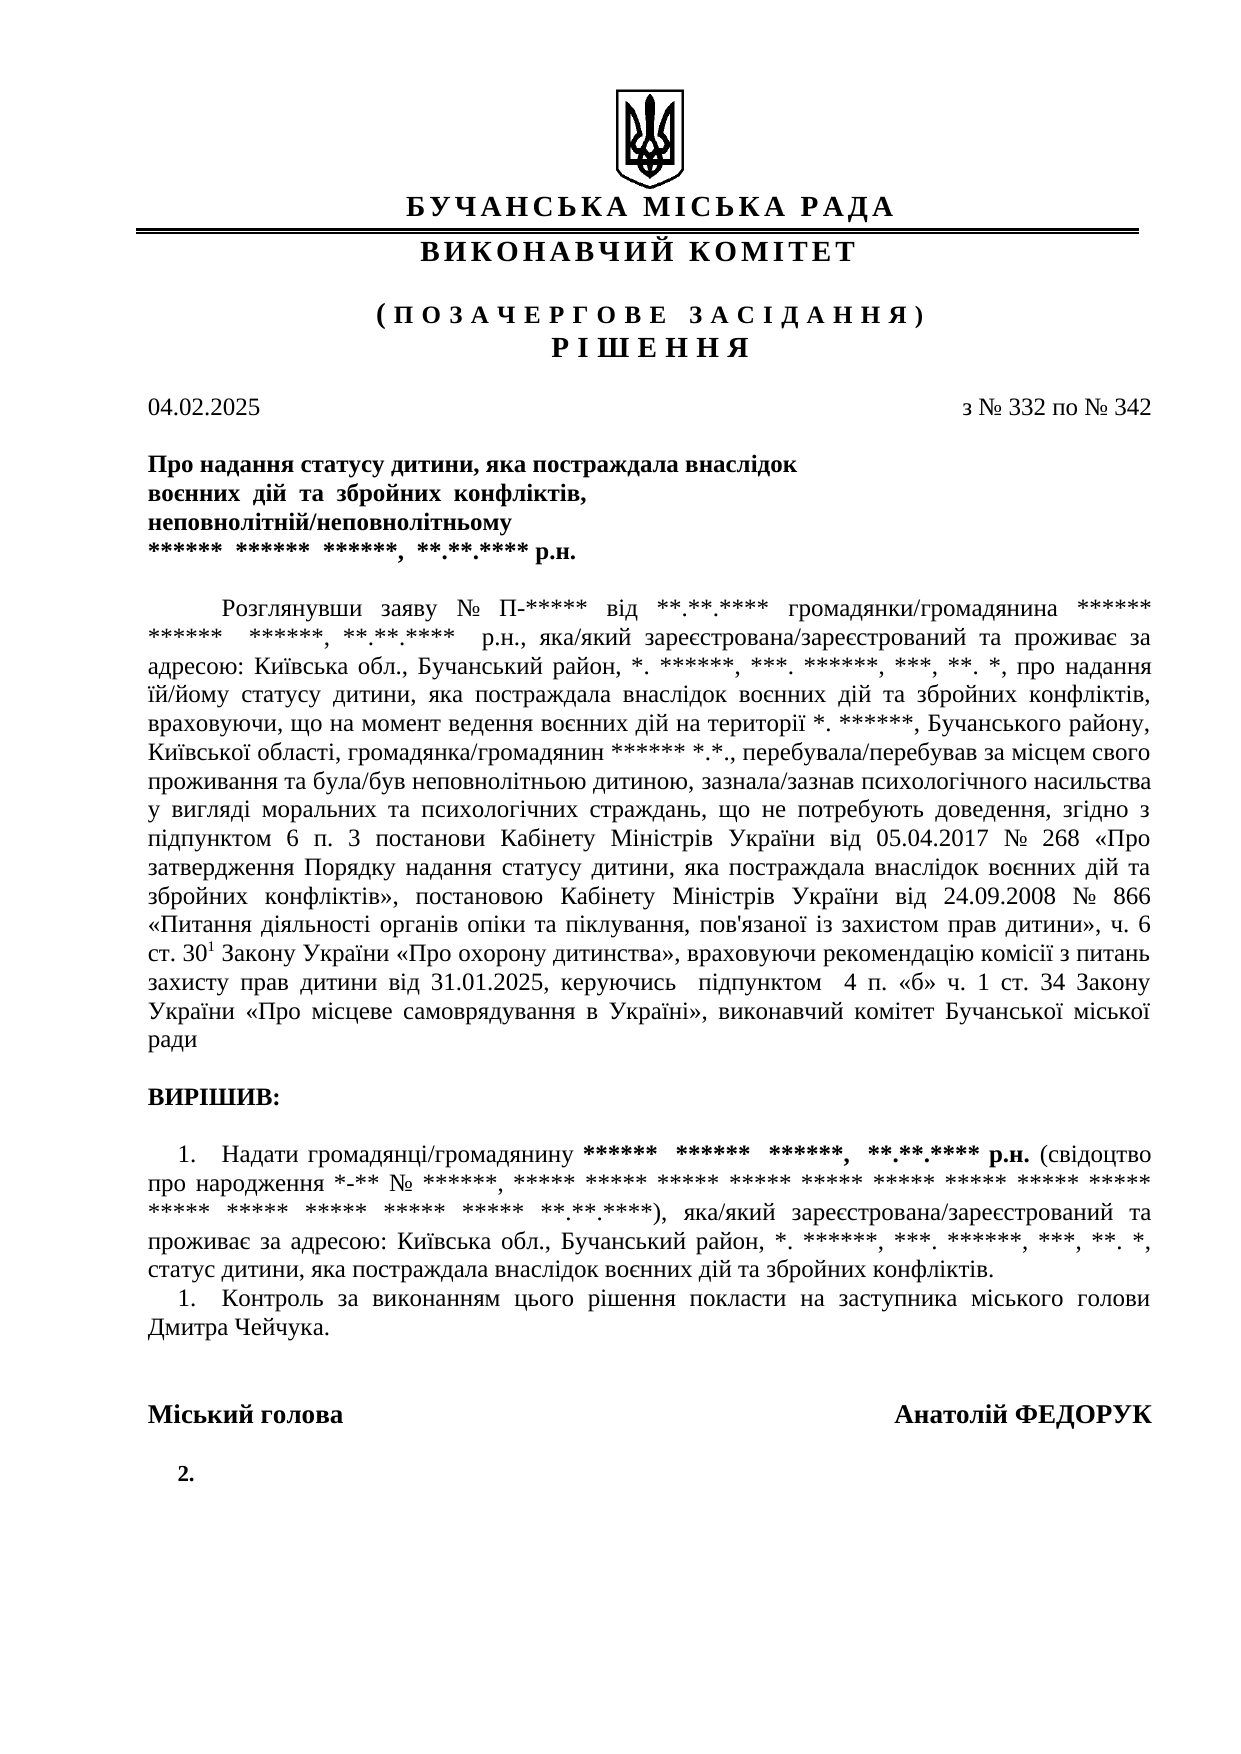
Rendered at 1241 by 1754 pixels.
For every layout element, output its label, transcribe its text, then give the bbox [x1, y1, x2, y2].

text РІШЕННЯ [148, 330, 1152, 363]
text ВИРІШИВ: [148, 1082, 1152, 1111]
text (ПОЗАЧЕРГОВЕ ЗАСІДАННЯ) [148, 296, 1152, 330]
table_header з № 332 по № 342 [650, 392, 1163, 421]
list Контроль за виконанням цього рішення покласти на заступника міського голови Дмитра Чейчука. [148, 1283, 1152, 1341]
text Розглянувши заяву № П-***** від **.**.**** громадянки/громадянина ****** ****** ******, **.**.**** р.н., яка/який зареєстрована/зареєстрований та проживає за адресою: Київська обл., Бучанський район, *. ******, ***. ******, ***, **. *, про надання їй/йому статусу дитини, яка постраждала внаслідок воєнних дій та збройних конфліктів, враховуючи, що на момент ведення воєнних дій на території *. ******, Бучанського району, Київської області, громадянка/громадянин ****** *.*., перебувала/перебував за місцем свого проживання та була/був неповнолітньою дитиною, зазнала/зазнав психологічного насильства у вигляді моральних та психологічних страждань, що не потребують доведення, згідно з підпунктом 6 п. 3 постанови Кабінету Міністрів України від 05.04.2017 № 268 «Про затвердження Порядку надання статусу дитини, яка постраждала внаслідок воєнних дій та збройних конфліктів», постановою Кабінету Міністрів України від 24.09.2008 № 866 «Питання діяльності органів опіки та піклування, пов'язаної із захистом прав дитини», ч. 6 ст. 301 Закону України «Про охорону дитинства», враховуючи рекомендацію комісії з питань захисту прав дитини від 31.01.2025, керуючись підпунктом 4 п. «б» ч. 1 ст. 34 Закону України «Про місцеве самоврядування в Україні», виконавчий комітет Бучанської міської ради [148, 593, 1152, 1053]
table_header Міський голова [136, 1398, 649, 1461]
table_header ВИКОНАВЧИЙ КОМІТЕТ [136, 234, 1139, 296]
text Про надання статусу дитини, яка постраждала внаслідок воєнних дій та збройних конфліктів, неповнолітній/неповнолітньому [148, 449, 812, 536]
list Надати громадянці/громадянину ****** ****** ******, **.**.**** р.н. (свідоцтво про народження *-** № ******, ***** ***** ***** ***** ***** ***** ***** ***** ***** ***** ***** ***** ***** ***** **.**.****), яка/який зареєстрована/зареєстрований та проживає за адресою: Київська обл., Бучанський район, *. ******, ***. ******, ***, **. *, статус дитини, яка постраждала внаслідок воєнних дій та збройних конфліктів. [148, 1139, 1152, 1283]
table_header 04.02.2025 [136, 392, 649, 421]
text БУЧАНСЬКА МІСЬКА РАДА [148, 189, 1152, 223]
table_header Анатолій ФЕДОРУК [650, 1398, 1163, 1461]
picture [614, 88, 685, 189]
text ****** ****** ******, **.**.**** р.н. [148, 536, 812, 564]
